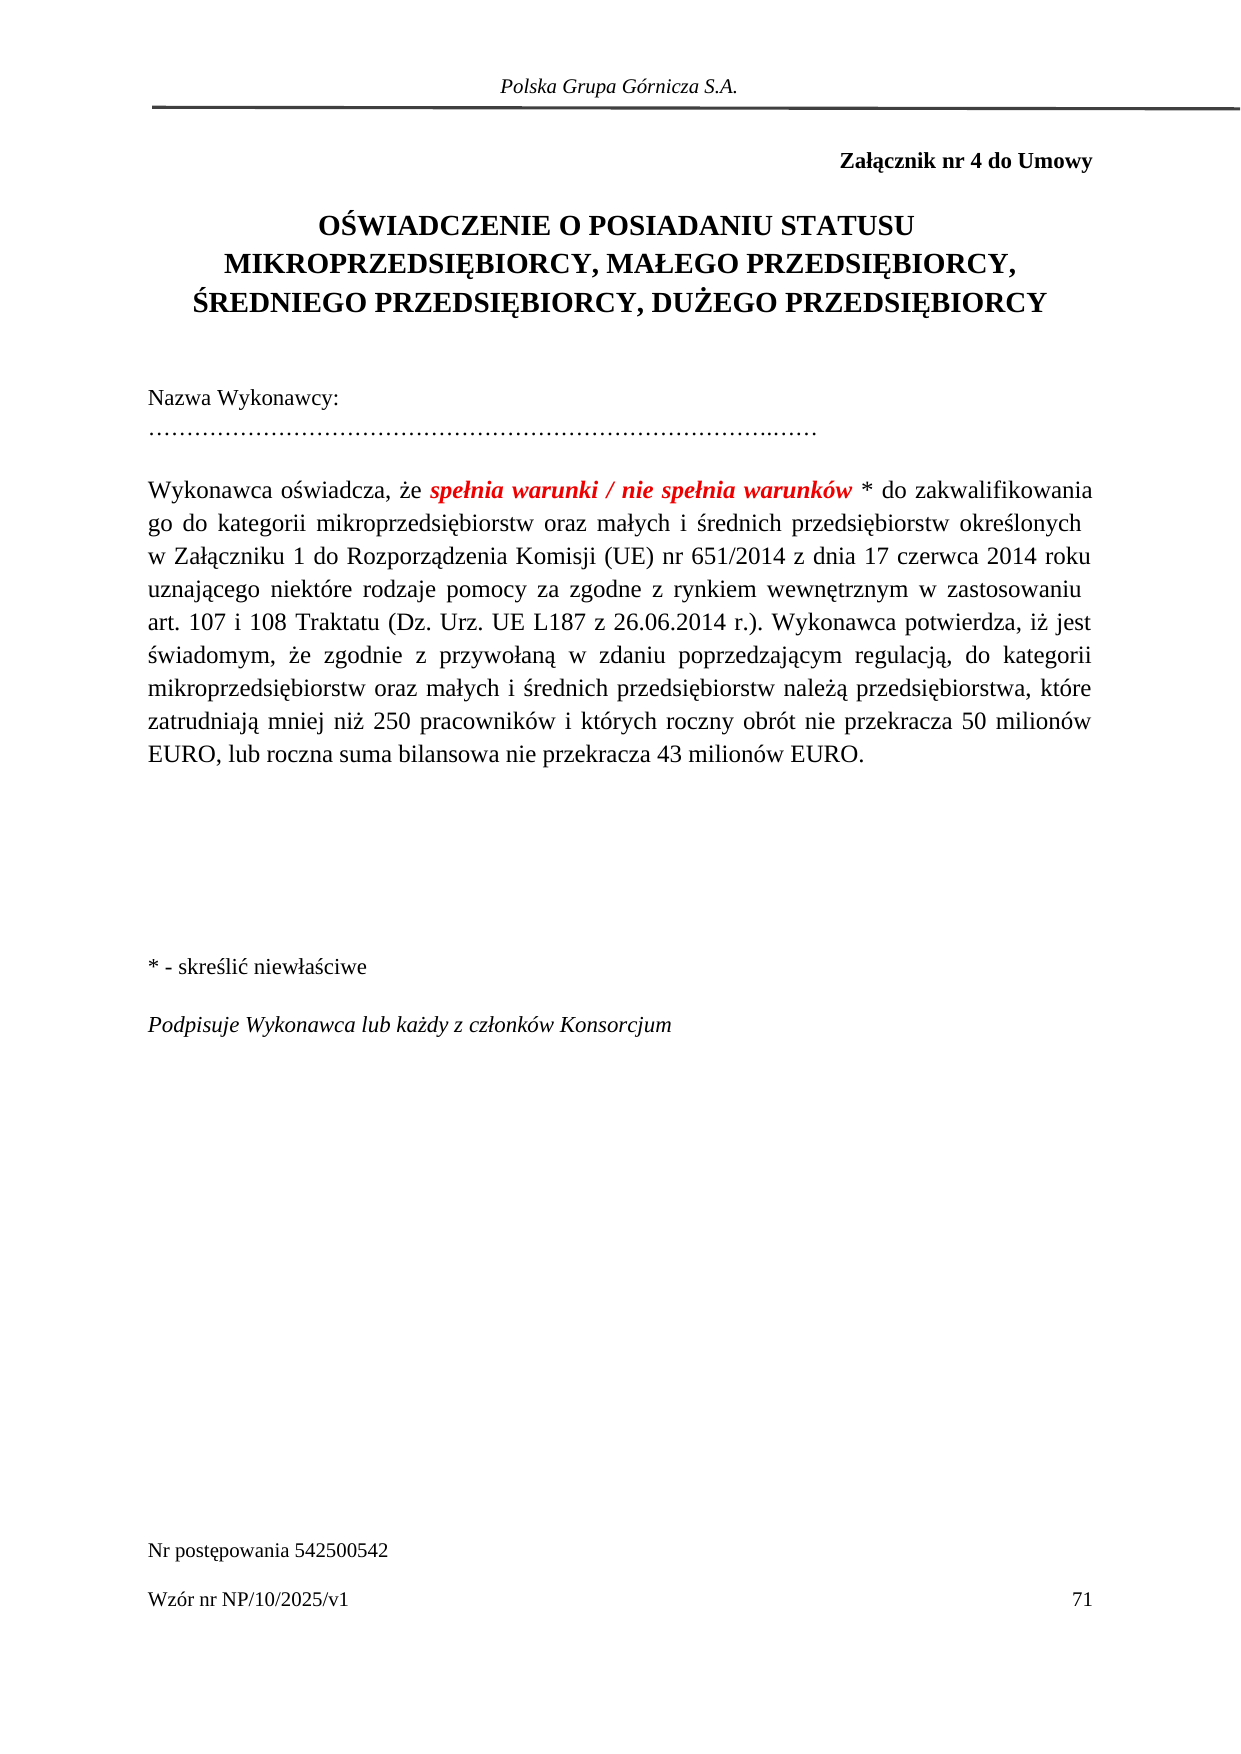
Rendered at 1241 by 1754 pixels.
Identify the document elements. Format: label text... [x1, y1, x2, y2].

text Wykonawca oświadcza, że spełnia warunki / nie spełnia warunków * do zakwalifikowania go do kategorii mikroprzedsiębiorstw oraz małych i średnich przedsiębiorstw określonych w Załączniku 1 do Rozporządzenia Komisji (UE) nr 651/2014 z dnia 17 czerwca 2014 roku uznającego niektóre rodzaje pomocy za zgodne z rynkiem wewnętrznym w zastosowaniu art. 107 i 108 Traktatu (Dz. Urz. UE L187 z 26.06.2014 r.). Wykonawca potwierdza, iż jest świadomym, że zgodnie z przywołaną w zdaniu poprzedzającym regulacją, do kategorii mikroprzedsiębiorstw oraz małych i średnich przedsiębiorstw należą przedsiębiorstwa, które zatrudniają mniej niż 250 pracowników i których roczny obrót nie przekracza 50 milionów EURO, lub roczna suma bilansowa nie przekracza 43 milionów EURO. [148, 475, 1093, 768]
text OŚWIADCZENIE O POSIADANIU STATUSU MIKROPRZEDSIĘBIORCY, MAŁEGO PRZEDSIĘBIORCY, ŚREDNIEGO PRZEDSIĘBIORCY, DUŻEGO PRZEDSIĘBIORCY [148, 208, 1093, 319]
text Podpisuje Wykonawca lub każdy z członków Konsorcjum [148, 1011, 1093, 1037]
text ……………………………………………………………………….…… [148, 414, 1093, 441]
text Nazwa Wykonawcy: [148, 384, 1093, 410]
text * - skreślić niewłaściwe [148, 953, 1093, 979]
text Załącznik nr 4 do Umowy [148, 148, 1093, 174]
